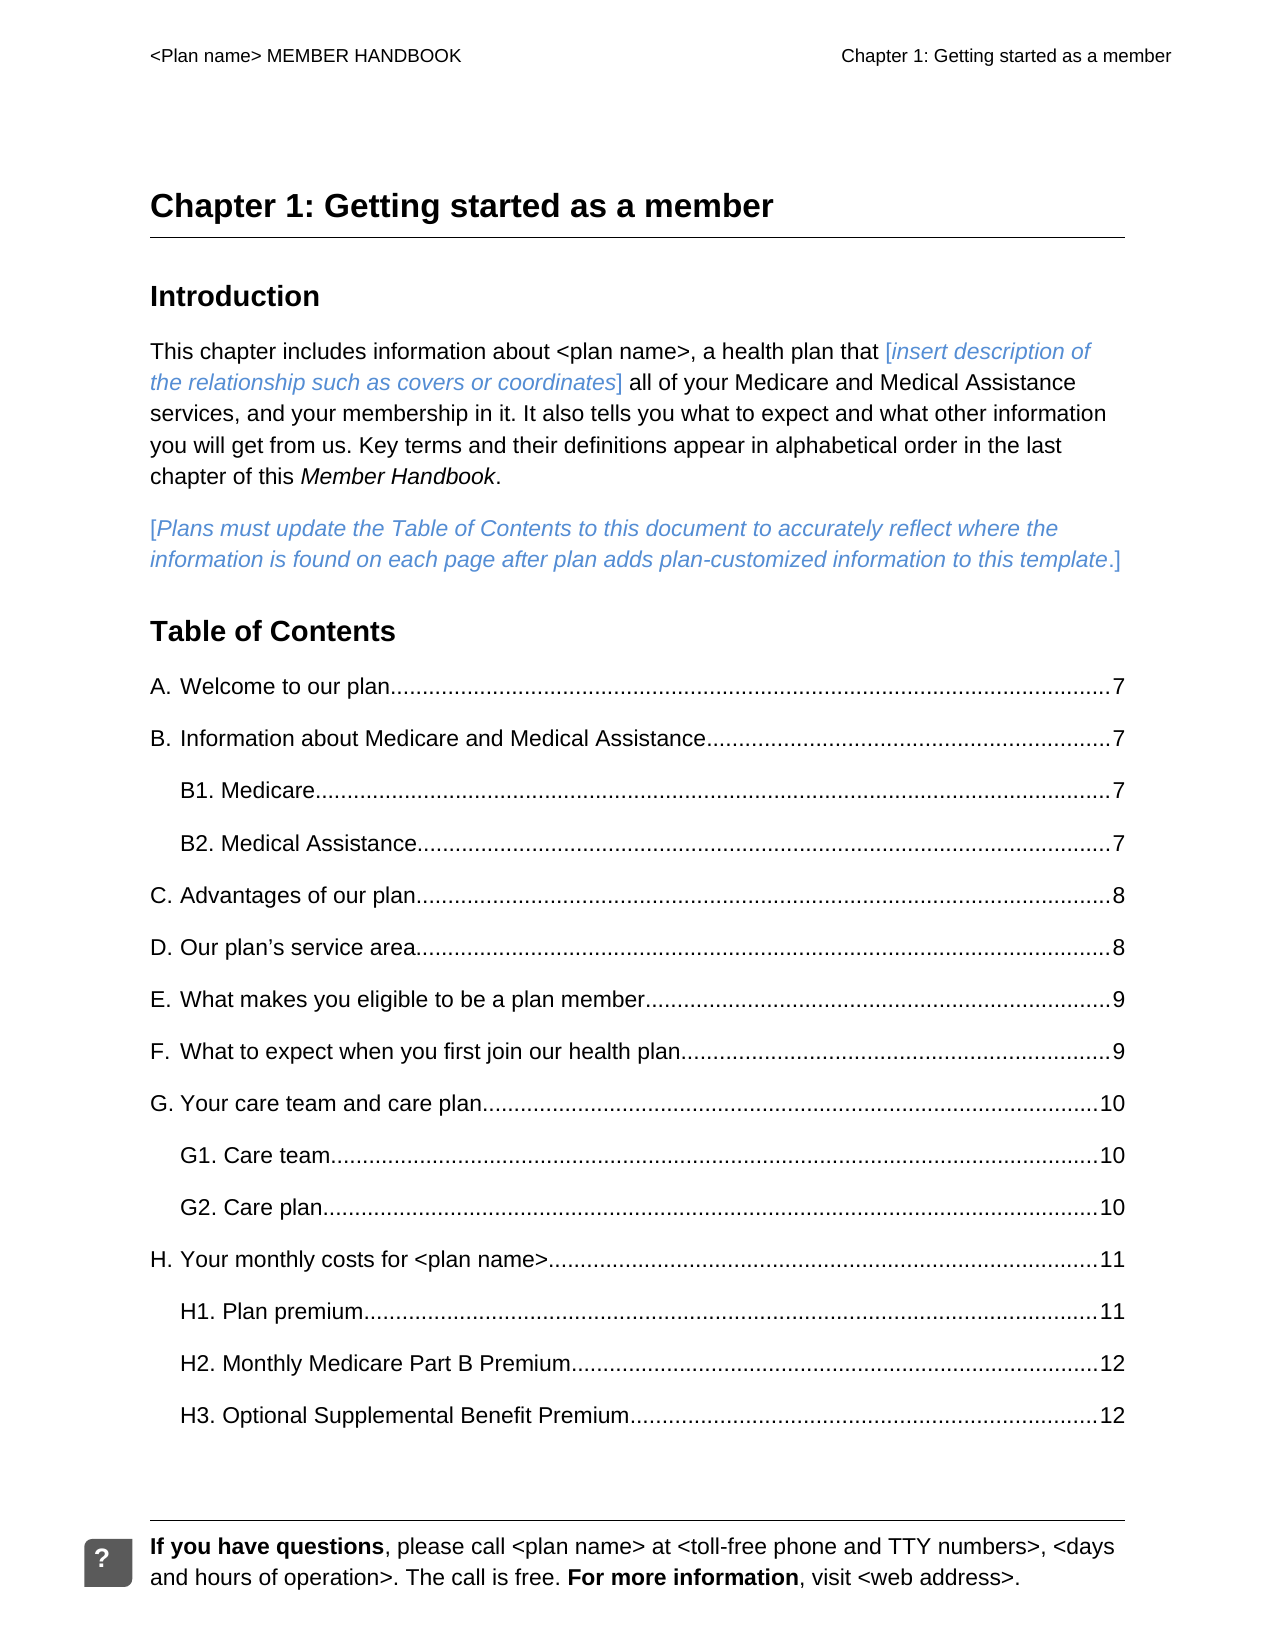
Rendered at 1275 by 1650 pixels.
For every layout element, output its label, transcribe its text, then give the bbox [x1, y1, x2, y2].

text Introduction [150, 276, 1125, 313]
text [Plans must update the Table of Contents to this document to accurately reflect where the information is found on each page after plan adds plan-customized information to this template.] [150, 511, 1125, 574]
text Chapter 1: Getting started as a member [150, 187, 1125, 237]
text This chapter includes information about <plan name>, a health plan that [insert description of the relationship such as covers or coordinates] all of your Medicare and Medical Assistance services, and your membership in it. It also tells you what to expect and what other information you will get from us. Key terms and their definitions appear in alphabetical order in the last chapter of this Member Handbook. [150, 334, 1125, 491]
